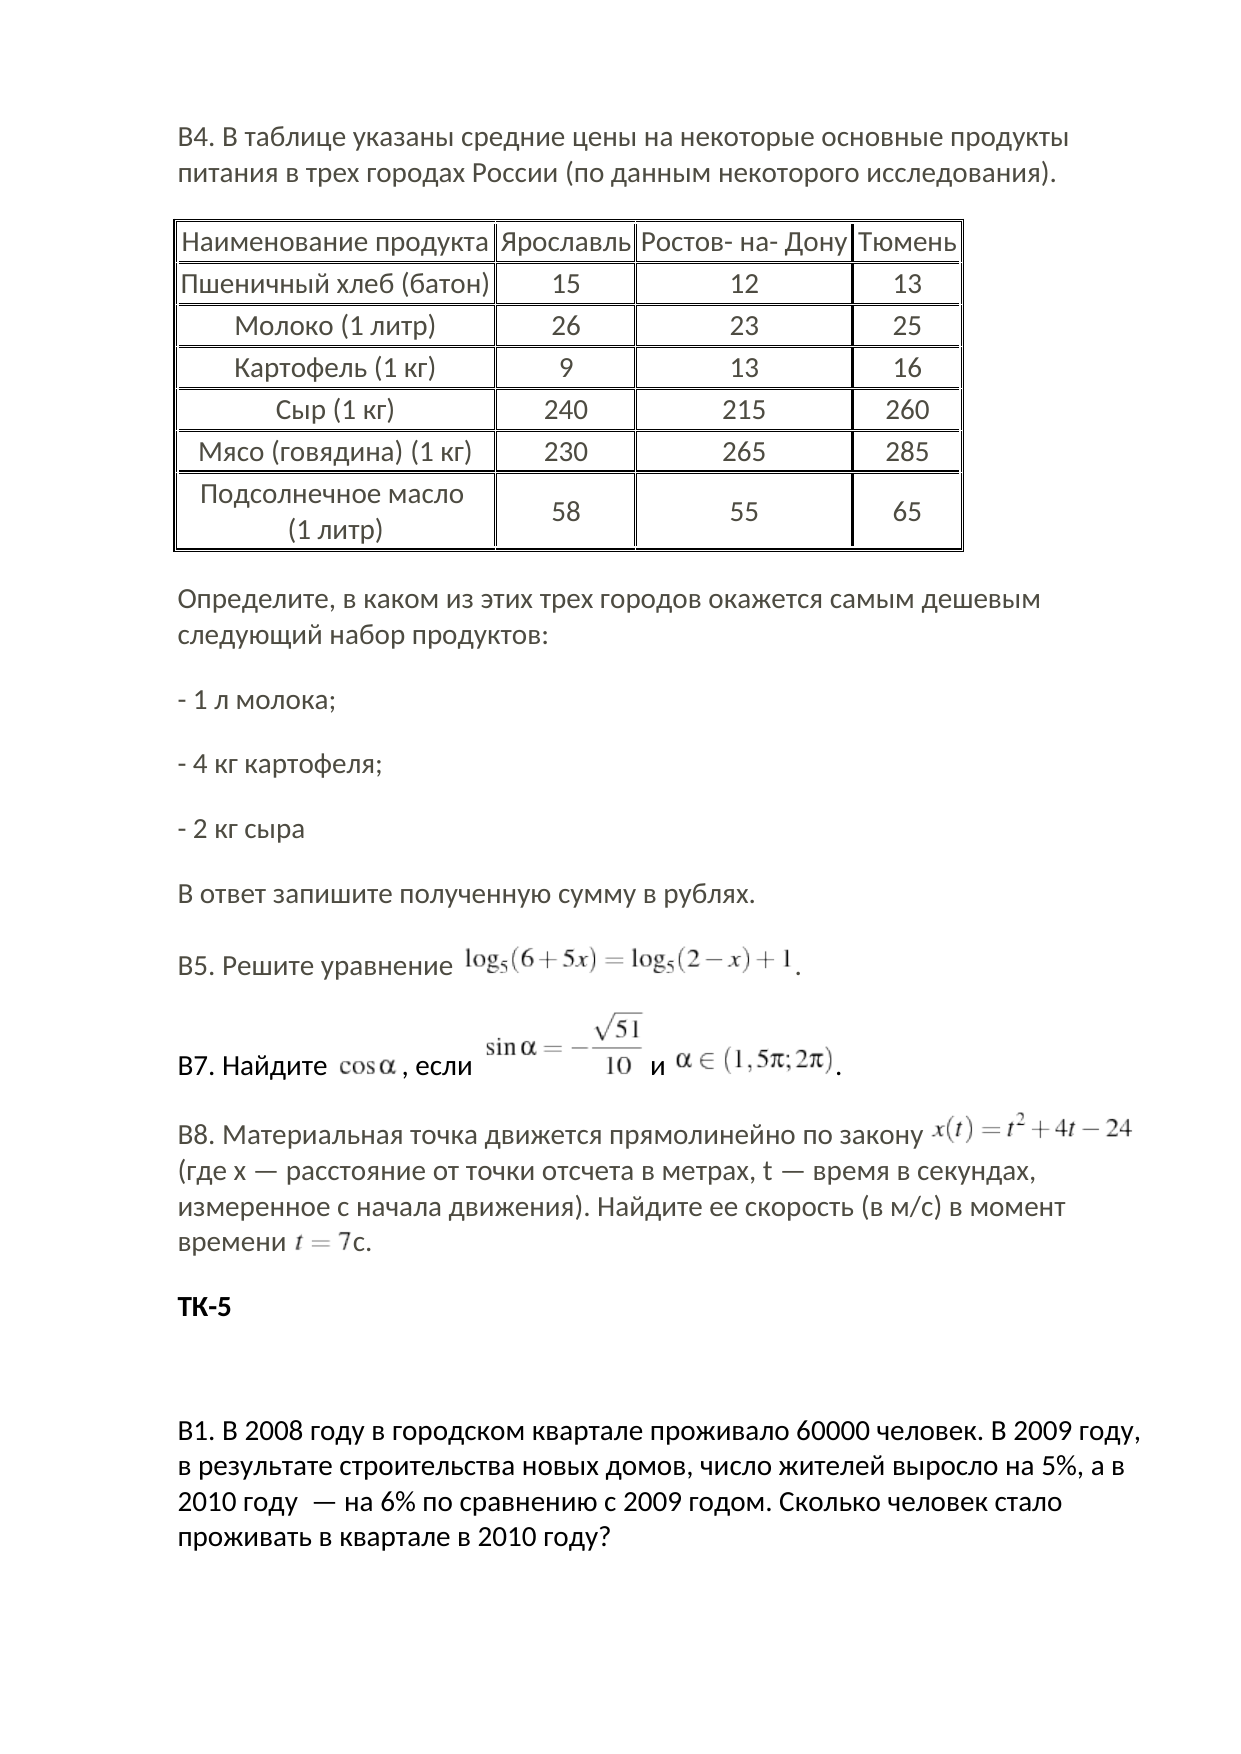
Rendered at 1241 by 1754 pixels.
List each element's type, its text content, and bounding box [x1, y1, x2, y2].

table_cell 23 [637, 306, 851, 344]
table_cell 55 [636, 474, 852, 548]
table_cell 230 [497, 432, 634, 470]
text Определите, в каком из этих трех городов окажется самым дешевым следующий набор продуктов: [177, 580, 1152, 652]
table_cell 13 [637, 348, 851, 386]
table_header Тюмень [852, 222, 961, 261]
picture [479, 1011, 644, 1076]
table_cell 240 [497, 390, 634, 428]
table_cell 15 [497, 264, 634, 302]
text В1. В 2008 году в городском квартале проживало 60000 человек. В 2009 году, в результате строительства новых домов, число жителей выросло на 5%, а в 2010 году — на 6% по сравнению с 2009 годом. Сколько человек стало проживать в квартале в 2010 году? [177, 1412, 1152, 1554]
text - 4 кг картофеля; [177, 746, 1152, 781]
text В4. В таблице указаны средние цены на некоторые основные продукты питания в трех городах России (по данным некоторого исследования). [177, 118, 1152, 189]
table_cell 260 [854, 386, 961, 428]
table_cell 9 [497, 348, 634, 386]
text - 2 кг сыра [177, 810, 1152, 846]
table_cell Молоко (1 литр) [177, 303, 494, 344]
table_cell 65 [852, 470, 961, 548]
text ТК-5 [177, 1288, 1152, 1324]
table_cell Пшеничный хлеб (батон) [175, 261, 496, 302]
table_header Ростов- на- Дону [636, 222, 852, 261]
table_cell 13 [852, 261, 962, 302]
table_cell 58 [496, 474, 636, 548]
picture [460, 945, 795, 975]
table_cell 16 [854, 345, 961, 386]
text В7. Найдите , если и . [177, 1011, 1152, 1083]
table_cell 12 [637, 264, 851, 302]
table_cell Мясо (говядина) (1 кг) [177, 429, 494, 470]
table_cell 215 [637, 390, 851, 428]
picture [930, 1112, 1134, 1145]
table_header Наименование продукта [177, 222, 496, 261]
table_cell Картофель (1 кг) [177, 345, 494, 386]
table_cell 25 [854, 303, 961, 344]
text В8. Материальная точка движется прямолинейно по закону (где x — расстояние от точки отсчета в метрах, t — время в секундах, измеренное с начала движения). Найдите ее скорость (в м/с) в момент времени с. [177, 1112, 1152, 1259]
picture [672, 1045, 835, 1076]
table_cell 265 [637, 432, 851, 470]
table_cell Подсолнечное масло (1 литр) [177, 470, 496, 548]
table_cell 285 [854, 429, 961, 470]
table_cell 26 [497, 306, 634, 344]
text В ответ запишите полученную сумму в рублях. [177, 875, 1152, 911]
text - 1 л молока; [177, 681, 1152, 716]
table_header Ярославль [496, 222, 636, 261]
table_cell Сыр (1 кг) [177, 386, 494, 428]
picture [293, 1229, 353, 1252]
picture [334, 1058, 402, 1076]
